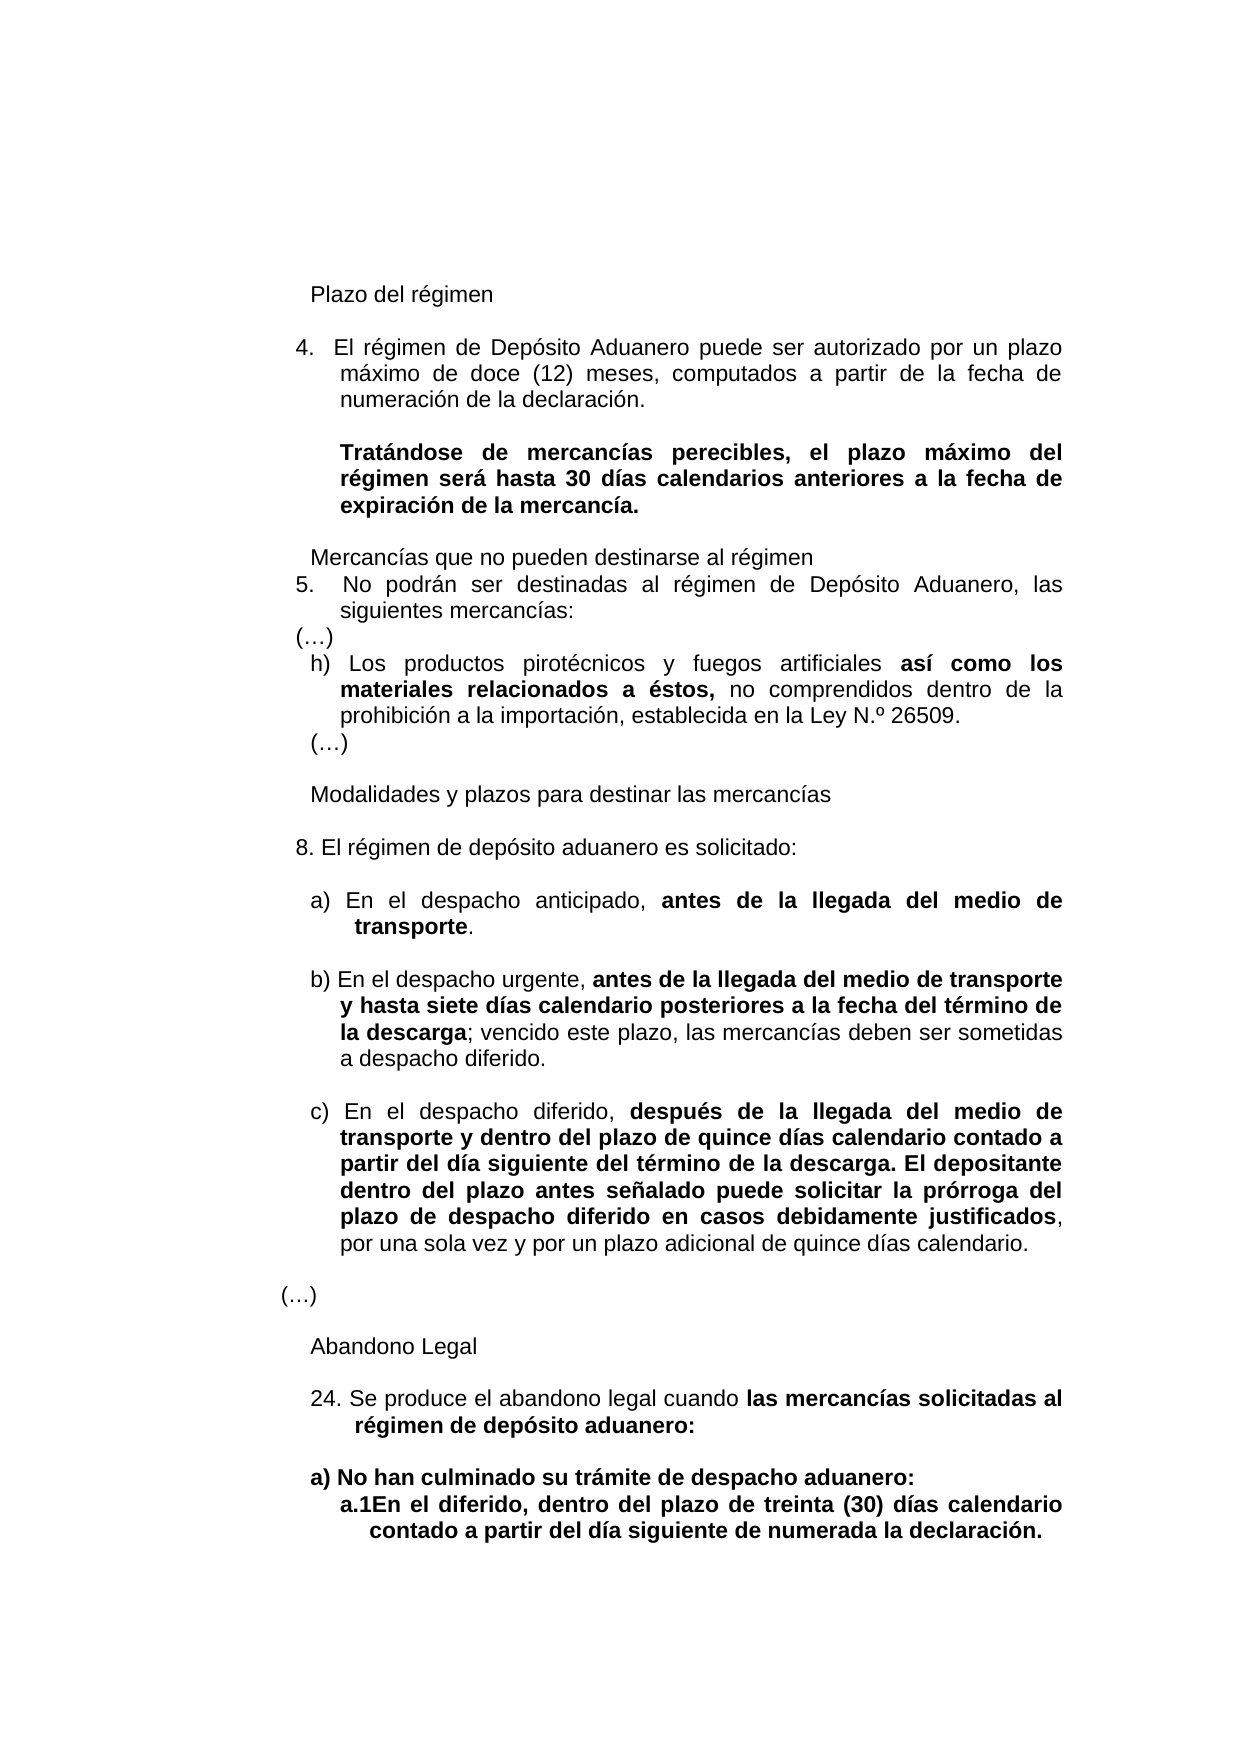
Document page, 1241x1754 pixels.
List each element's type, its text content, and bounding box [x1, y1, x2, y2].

text Modalidades y plazos para destinar las mercancías [310, 781, 1063, 808]
text 8. El régimen de depósito aduanero es solicitado: [295, 834, 1063, 861]
text (…) [281, 1282, 1063, 1307]
text b) En el despacho urgente, antes de la llegada del medio de transporte y hasta siete días calendario posteriores a la fecha del término de la descarga; vencido este plazo, las mercancías deben ser sometidas a despacho diferido. [310, 966, 1063, 1071]
text (…) [295, 623, 1063, 650]
text Abandono Legal [310, 1333, 1063, 1359]
text Plazo del régimen [310, 281, 1063, 307]
text 24. Se produce el abandono legal cuando las mercancías solicitadas al régimen de depósito aduanero: [310, 1385, 1063, 1438]
text 5. No podrán ser destinadas al régimen de Depósito Aduanero, las siguientes mercancías: [295, 571, 1063, 623]
text a.1En el diferido, dentro del plazo de treinta (30) días calendario contado a partir del día siguiente de numerada la declaración. [340, 1491, 1063, 1543]
text Mercancías que no pueden destinarse al régimen [310, 544, 1063, 571]
text 4. El régimen de Depósito Aduanero puede ser autorizado por un plazo máximo de doce (12) meses, computados a partir de la fecha de numeración de la declaración. [295, 333, 1063, 412]
text a) No han culminado su trámite de despacho aduanero: [310, 1464, 1063, 1491]
text h) Los productos pirotécnicos y fuegos artificiales así como los materiales relacionados a éstos, no comprendidos dentro de la prohibición a la importación, establecida en la Ley N.º 26509. [310, 650, 1063, 729]
text c) En el despacho diferido, después de la llegada del medio de transporte y dentro del plazo de quince días calendario contado a partir del día siguiente del término de la descarga. El depositante dentro del plazo antes señalado puede solicitar la prórroga del plazo de despacho diferido en casos debidamente justificados, por una sola vez y por un plazo adicional de quince días calendario. [310, 1098, 1063, 1256]
text a) En el despacho anticipado, antes de la llegada del medio de transporte. [310, 887, 1063, 939]
text Tratándose de mercancías perecibles, el plazo máximo del régimen será hasta 30 días calendarios anteriores a la fecha de expiración de la mercancía. [339, 439, 1063, 518]
text (…) [310, 729, 1063, 755]
